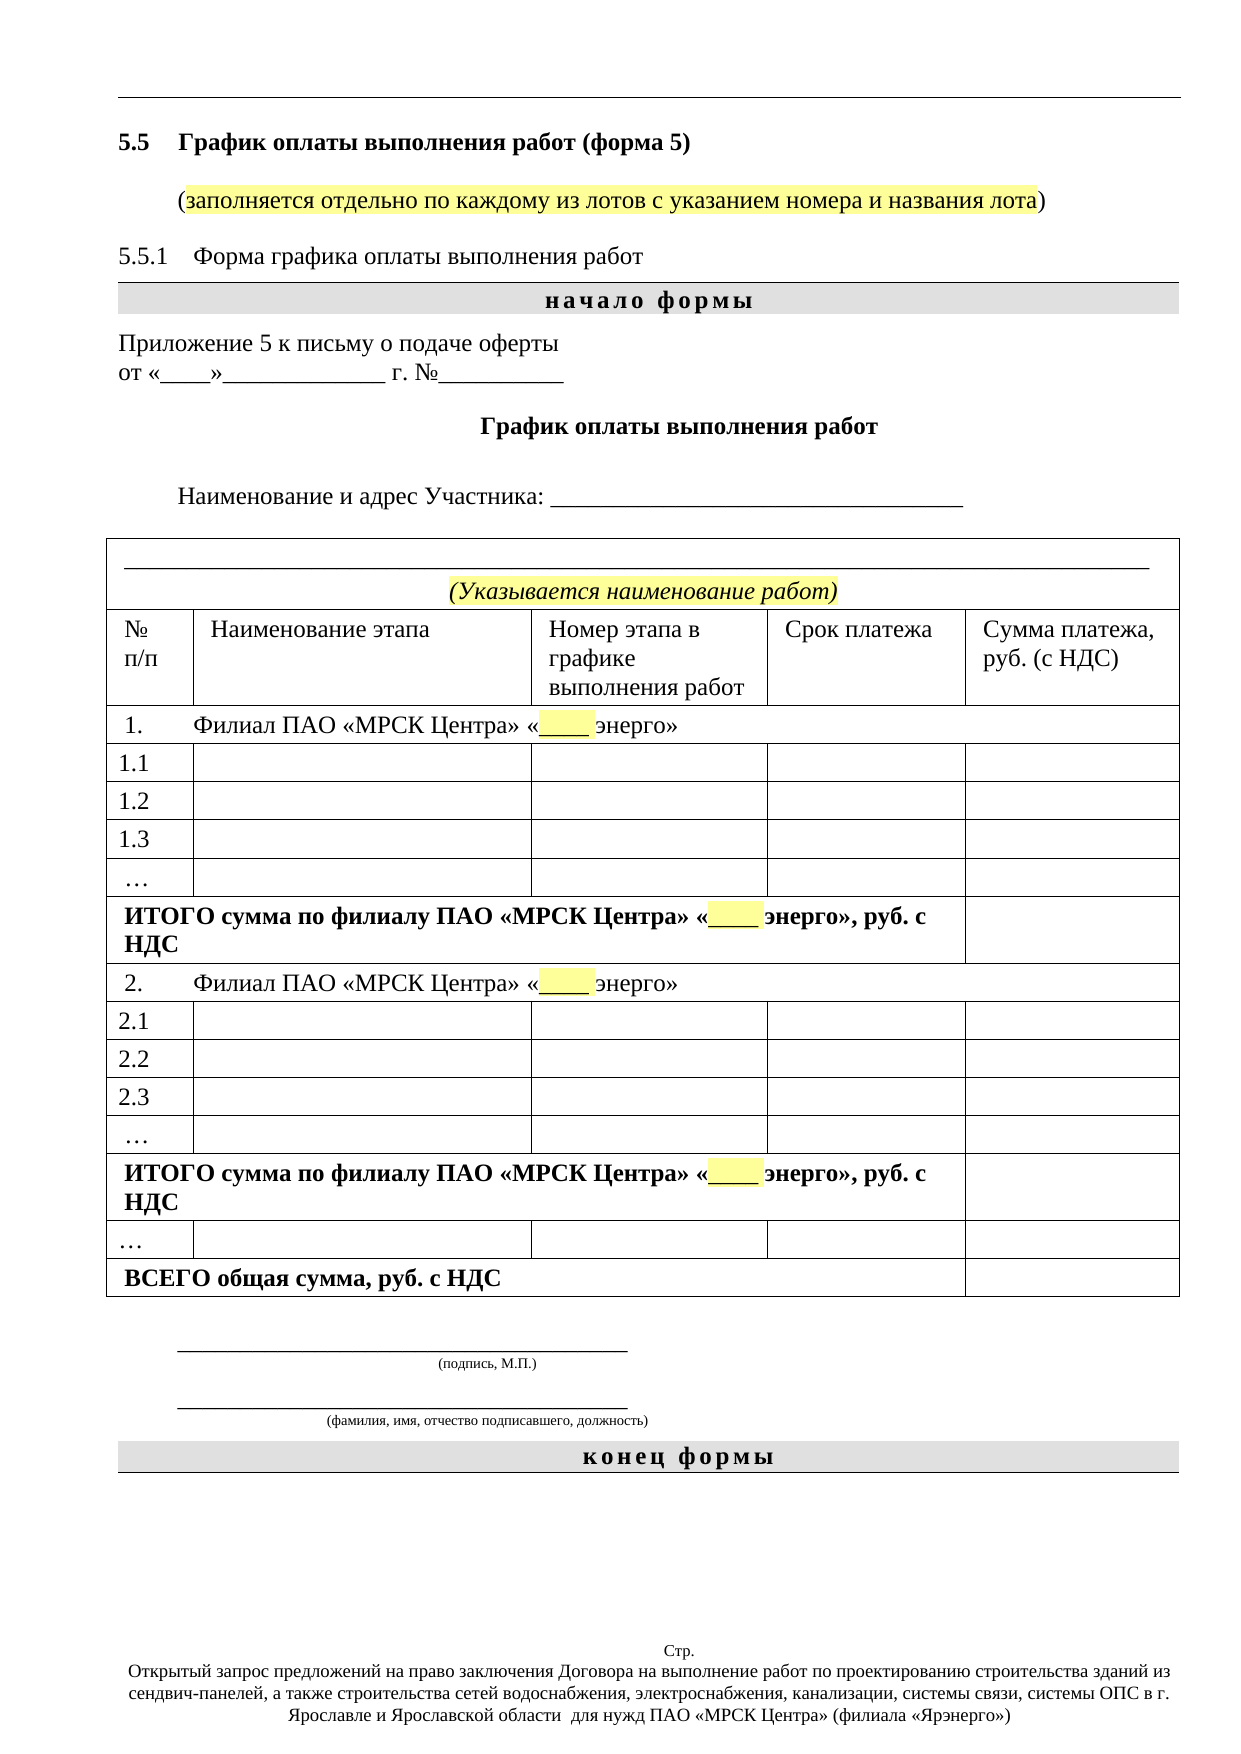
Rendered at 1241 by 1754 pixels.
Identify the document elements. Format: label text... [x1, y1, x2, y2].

table_cell [194, 1040, 531, 1077]
table_cell ИТОГО сумма по филиалу ПАО «МРСК Центра» «____ энерго», руб. с НДС [107, 1154, 965, 1220]
table_cell 2.1 [107, 1002, 193, 1039]
table_cell [966, 1221, 1179, 1258]
text (фамилия, имя, отчество подписавшего, должность) [118, 1412, 797, 1441]
table_cell Наименование этапа [194, 610, 531, 705]
table_cell Номер этапа в графике выполнения работ [532, 610, 767, 705]
table_cell [194, 1002, 531, 1039]
table_cell [532, 1002, 767, 1039]
table_cell … [107, 1116, 193, 1153]
table_cell ИТОГО сумма по филиалу ПАО «МРСК Центра» «____ энерго», руб. с НДС [107, 897, 965, 962]
table_cell [532, 1078, 767, 1115]
table_cell [532, 859, 767, 896]
table_cell [768, 1078, 965, 1115]
table_cell 1.1 [107, 744, 193, 781]
table_cell [194, 1078, 531, 1115]
text (подпись, М.П.) [118, 1355, 797, 1383]
table_cell [532, 782, 767, 819]
table_cell Сумма платежа, руб. (с НДС) [966, 610, 1179, 705]
table_cell … [107, 859, 193, 896]
table_cell [768, 744, 965, 781]
table_cell [768, 1116, 965, 1153]
subtitle Форма графика оплаты выполнения работ [118, 241, 1181, 269]
table_cell [194, 859, 531, 896]
text График оплаты выполнения работ [118, 411, 1181, 439]
table_cell 2.3 [107, 1078, 193, 1115]
table_cell [768, 820, 965, 857]
table_cell [532, 744, 767, 781]
table_cell [768, 1221, 965, 1258]
table_cell [966, 1002, 1179, 1039]
table_cell 2.2 [107, 1040, 193, 1077]
table_cell [532, 1116, 767, 1153]
table_cell [966, 1116, 1179, 1153]
text ____________________________________ [118, 1383, 1181, 1412]
table_cell 1.3 [107, 820, 193, 857]
table_cell № п/п [107, 610, 193, 705]
table_cell Филиал ПАО «МРСК Центра» «____ энерго» [107, 706, 1179, 743]
table_cell [966, 859, 1179, 896]
table_cell [966, 744, 1179, 781]
table_cell 1.2 [107, 782, 193, 819]
table_cell [194, 1221, 531, 1258]
table_cell [532, 1040, 767, 1077]
table_cell Срок платежа [768, 610, 965, 705]
table_cell [966, 782, 1179, 819]
table_cell [966, 897, 1179, 962]
table_cell [194, 1116, 531, 1153]
text Приложение 5 к письму о подаче оферты от «____»_____________ г. №__________ [118, 328, 1181, 386]
table_cell [768, 859, 965, 896]
table_cell [532, 1221, 767, 1258]
text Наименование и адрес Участника: _________________________________ [118, 481, 1181, 509]
table_cell [194, 820, 531, 857]
table_cell [532, 820, 767, 857]
table_cell [768, 782, 965, 819]
table_cell ВСЕГО общая сумма, руб. с НДС [107, 1259, 965, 1296]
table_cell Филиал ПАО «МРСК Центра» «____ энерго» [107, 964, 1179, 1001]
table_cell [966, 1154, 1179, 1220]
table_cell [768, 1002, 965, 1039]
table_cell … [107, 1221, 193, 1258]
table_cell [966, 1078, 1179, 1115]
text конец формы [118, 1441, 1179, 1472]
subtitle График оплаты выполнения работ (форма 5) [118, 127, 1181, 156]
table_header __________________________________________________________________________________ (Указывается наименование работ) [107, 539, 1179, 609]
table_cell [966, 1040, 1179, 1077]
table_cell [966, 820, 1179, 857]
text начало формы [118, 283, 1179, 314]
table_cell [966, 1259, 1179, 1296]
table_cell [768, 1040, 965, 1077]
text ____________________________________ [118, 1326, 1181, 1355]
table_cell [194, 782, 531, 819]
table_cell [194, 744, 531, 781]
